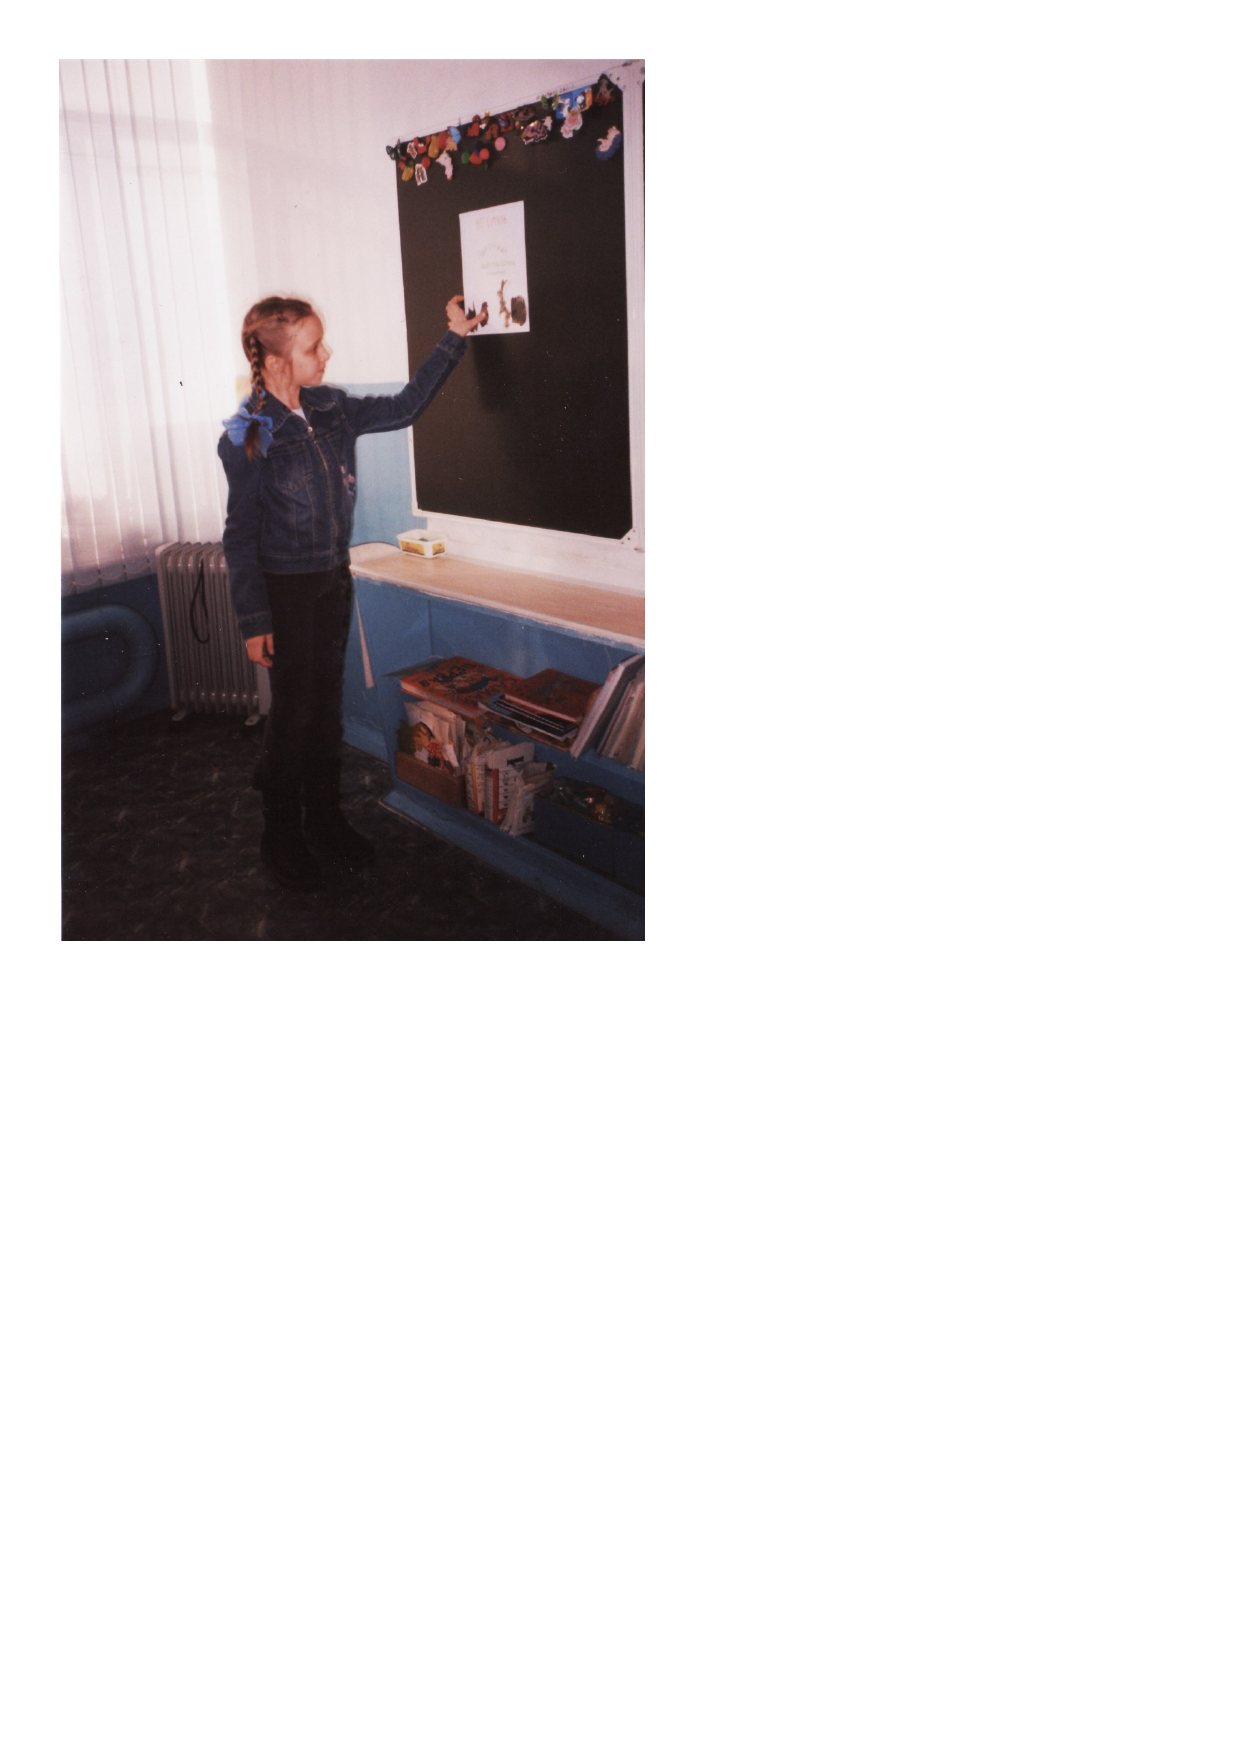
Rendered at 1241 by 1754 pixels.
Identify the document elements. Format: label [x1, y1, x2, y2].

picture [59, 59, 645, 941]
